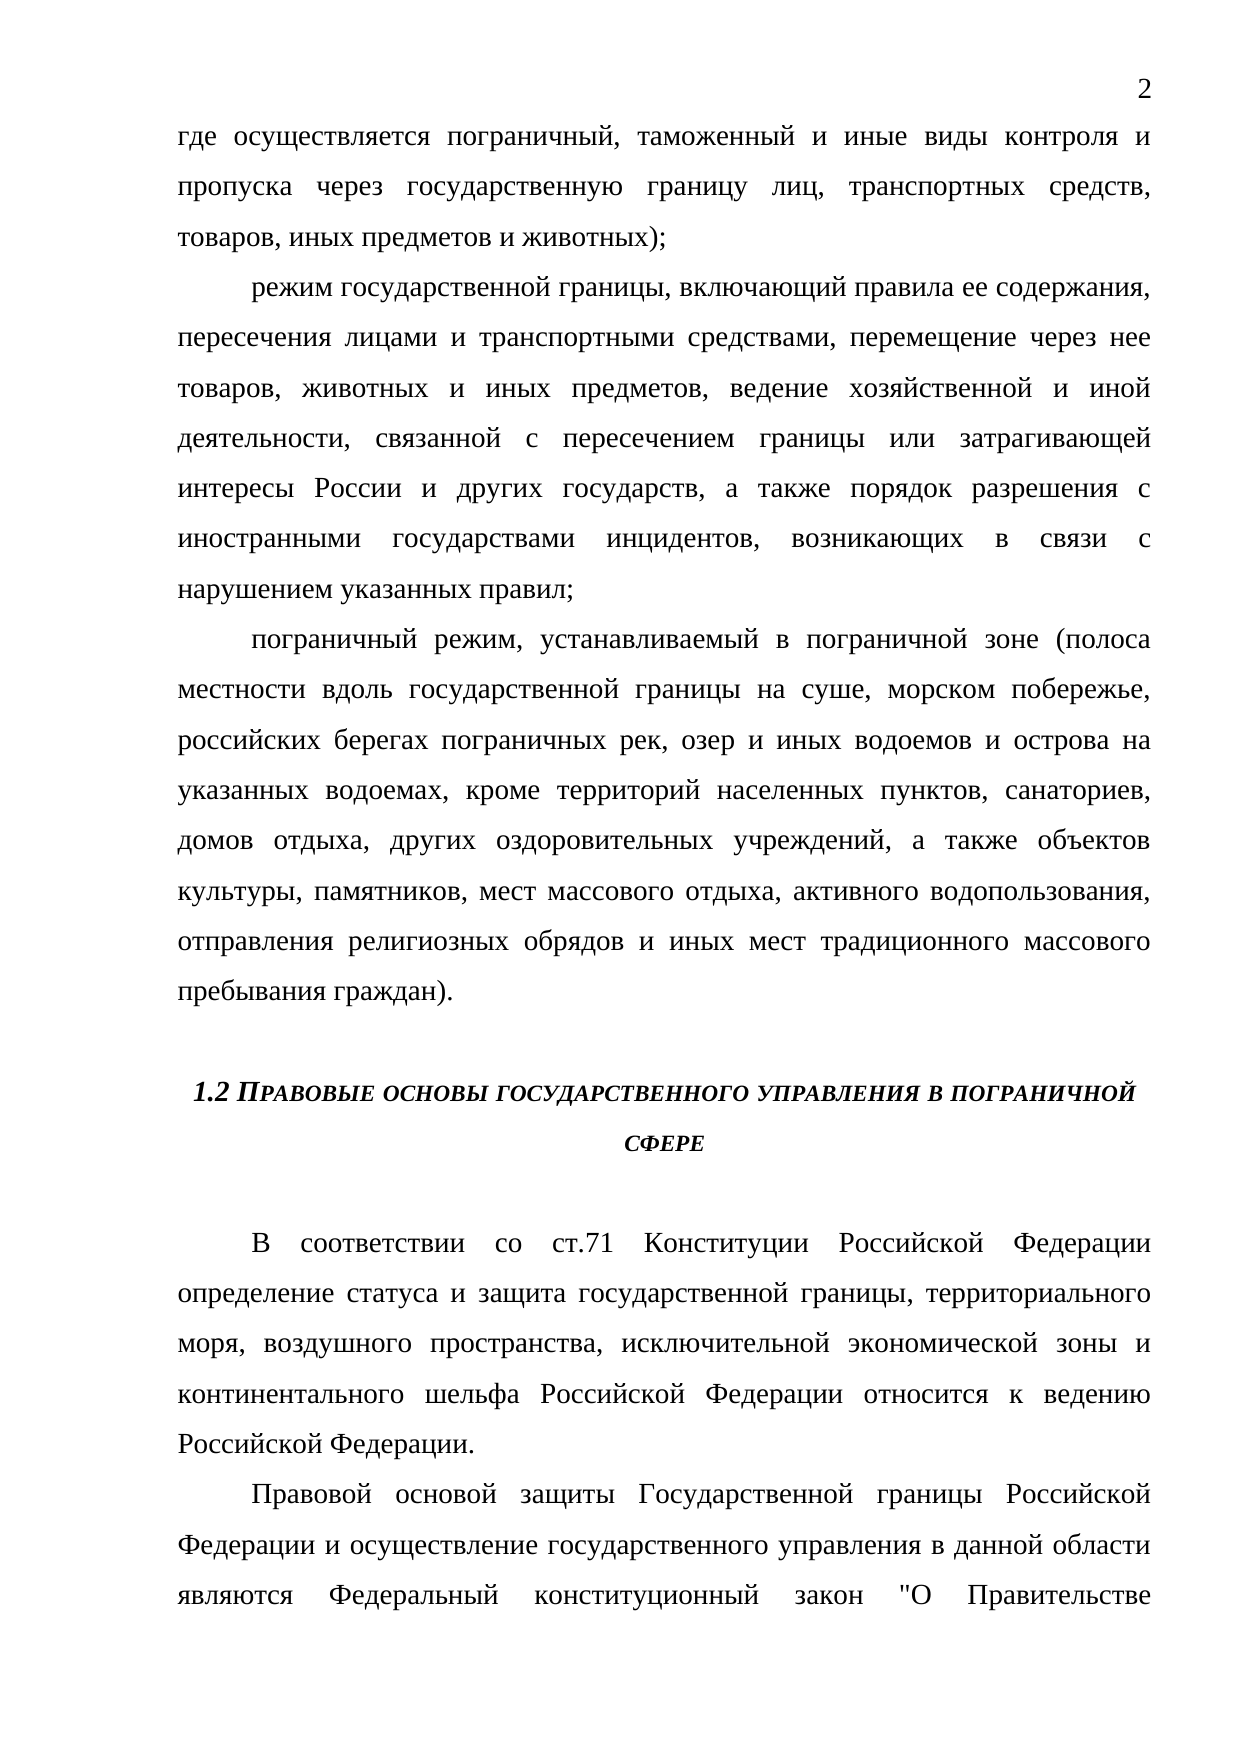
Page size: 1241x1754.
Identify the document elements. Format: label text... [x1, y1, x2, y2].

text режим государственной границы, включающий правила ее содержания, пересечения лицами и транспортными средствами, перемещение через нее товаров, животных и иных предметов, ведение хозяйственной и иной деятельности, связанной с пересечением границы или затрагивающей интересы России и других государств, а также порядок разрешения с иностранными государствами инцидентов, возникающих в связи с нарушением указанных правил; [177, 269, 1152, 604]
text В соответствии со ст.71 Конституции Российской Федерации определение статуса и защита государственной границы, территориального моря, воздушного пространства, исключительной экономической зоны и континентального шельфа Российской Федерации относится к ведению Российской Федерации. [177, 1225, 1152, 1460]
subtitle 1.2 Правовые основы государственного управления в пограничной сфере [177, 1074, 1152, 1158]
text пограничный режим, устанавливаемый в пограничной зоне (полоса местности вдоль государственной границы на суше, морском побережье, российских берегах пограничных рек, озер и иных водоемов и острова на указанных водоемах, кроме территорий населенных пунктов, санаториев, домов отдыха, других оздоровительных учреждений, а также объектов культуры, памятников, мест массового отдыха, активного водопользования, отправления религиозных обрядов и иных мест традиционного массового пребывания граждан). [177, 621, 1152, 1007]
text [177, 118, 1152, 252]
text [177, 1477, 1152, 1611]
